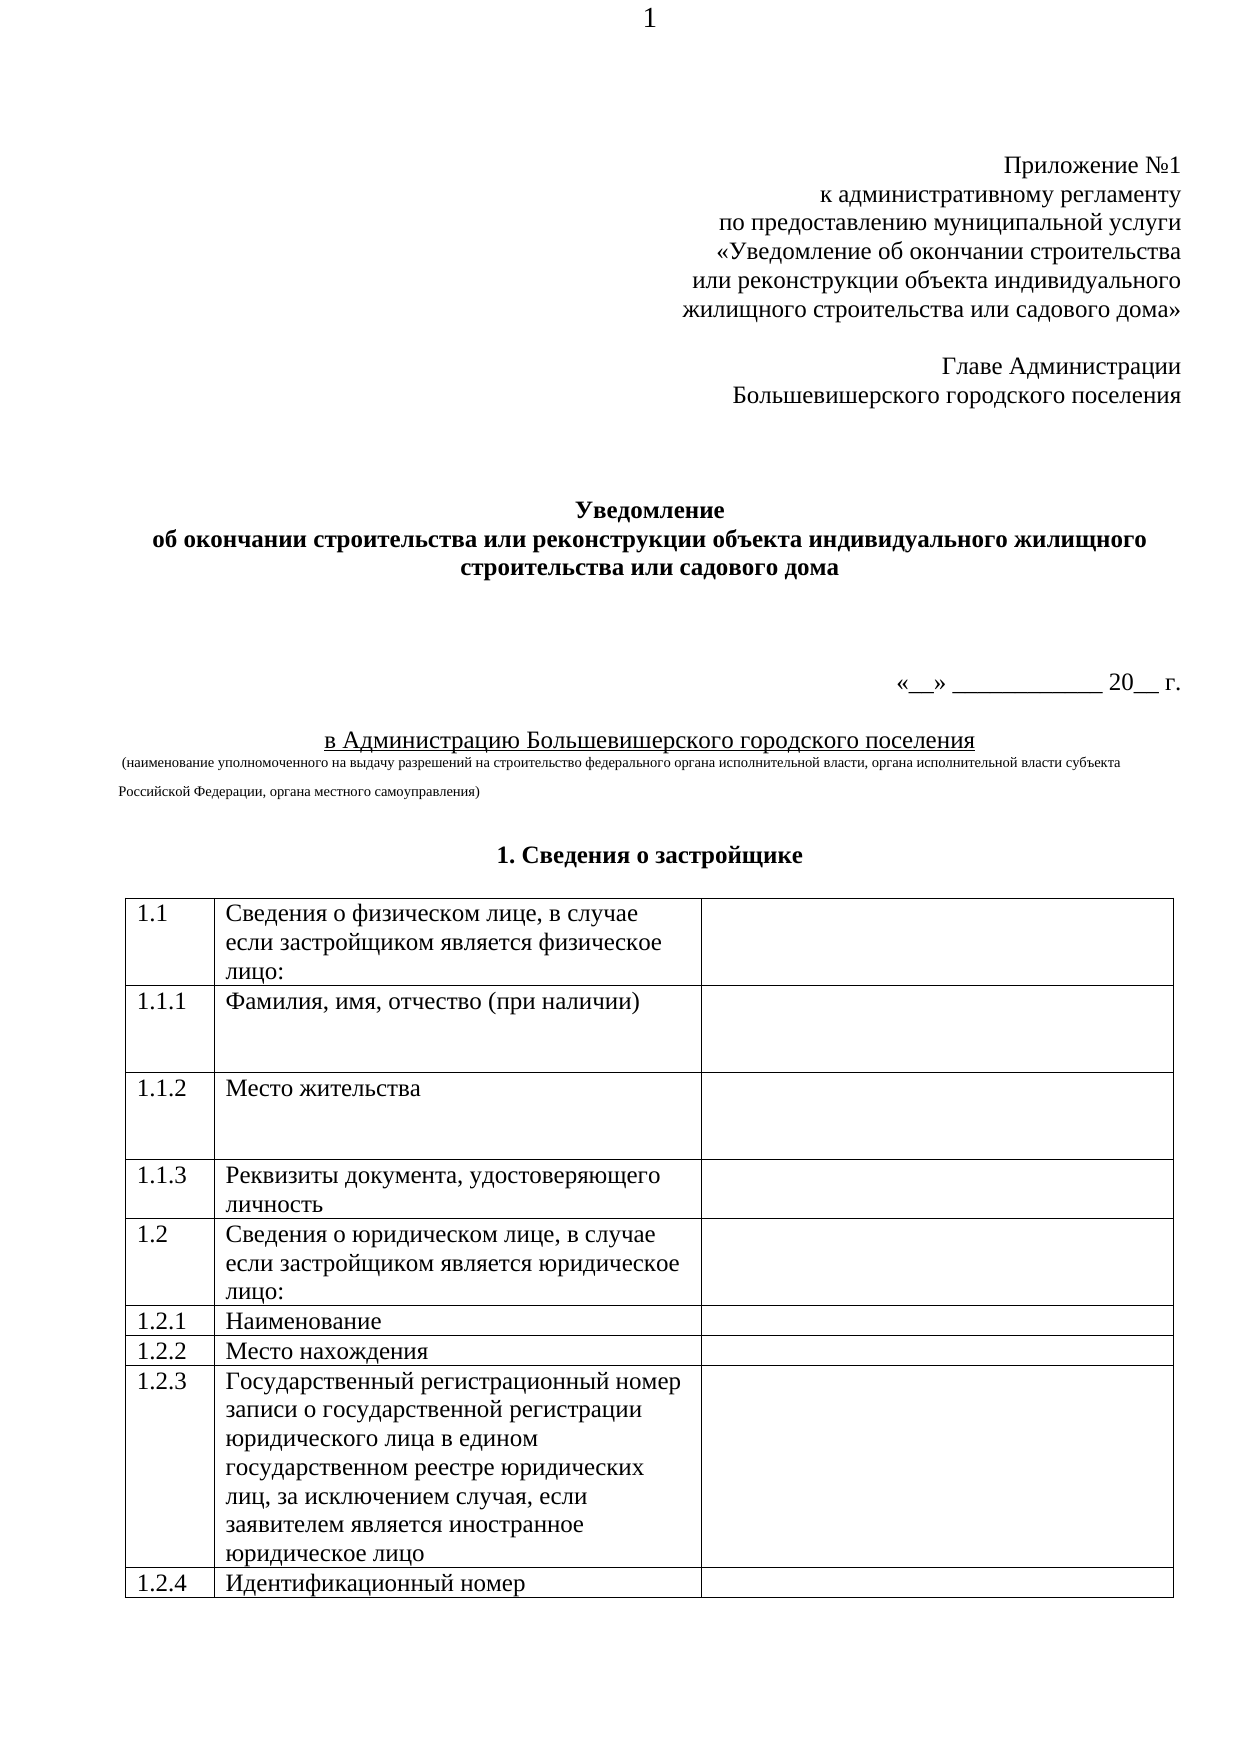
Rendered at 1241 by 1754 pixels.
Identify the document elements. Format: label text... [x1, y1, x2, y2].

table_cell 1.2.4 [126, 1568, 214, 1597]
table_cell Государственный регистрационный номер записи о государственной регистрации юридического лица в едином государственном реестре юридических лиц, за исключением случая, если заявителем является иностранное юридическое лицо [215, 1366, 701, 1567]
table_cell 1.2.3 [126, 1366, 214, 1567]
table_header [702, 899, 1173, 985]
text по предоставлению муниципальной услуги [118, 207, 1181, 236]
text или реконструкции объекта индивидуального [118, 265, 1181, 294]
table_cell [215, 1568, 701, 1597]
table_header 1.1 [126, 899, 214, 985]
text Уведомление [118, 495, 1181, 524]
table_cell Место жительства [215, 1073, 701, 1159]
table_cell [702, 1366, 1173, 1567]
table_cell [702, 1306, 1173, 1335]
table_cell [702, 1219, 1173, 1305]
text «Уведомление об окончании строительства [118, 236, 1181, 265]
table_cell [702, 1160, 1173, 1218]
text «__» ____________ 20__ г. [118, 667, 1181, 696]
table_cell 1.1.2 [126, 1073, 214, 1159]
table_cell 1.1.3 [126, 1160, 214, 1218]
table_cell Фамилия, имя, отчество (при наличии) [215, 986, 701, 1072]
text Приложение №1 [118, 150, 1181, 179]
table_cell Наименование [215, 1306, 701, 1335]
table_cell 1.2 [126, 1219, 214, 1305]
table_header Сведения о физическом лице, в случае если застройщиком является физическое лицо: [215, 899, 701, 985]
table_cell [702, 1336, 1173, 1365]
text жилищного строительства или садового дома» [118, 294, 1181, 322]
text (наименование уполномоченного на выдачу разрешений на строительство федерального органа исполнительной власти, органа исполнительной власти субъекта Российской Федерации, органа местного самоуправления) [118, 754, 1181, 811]
text 1. Сведения о застройщике [118, 840, 1181, 869]
text к административному регламенту [118, 179, 1181, 207]
table_cell [702, 1073, 1173, 1159]
table_cell 1.2.1 [126, 1306, 214, 1335]
text Главе Администрации [118, 351, 1181, 380]
table_cell Место нахождения [215, 1336, 701, 1365]
text об окончании строительства или реконструкции объекта индивидуального жилищного строительства или садового дома [118, 524, 1181, 581]
table_cell [702, 1568, 1173, 1597]
table_cell Реквизиты документа, удостоверяющего личность [215, 1160, 701, 1218]
table_cell 1.1.1 [126, 986, 214, 1072]
table_cell 1.2.2 [126, 1336, 214, 1365]
text Большевишерского городского поселения [118, 380, 1181, 409]
table_cell Сведения о юридическом лице, в случае если застройщиком является юридическое лицо: [215, 1219, 701, 1305]
text в Администрацию Большевишерского городского поселения [118, 725, 1181, 754]
table_cell [702, 986, 1173, 1072]
